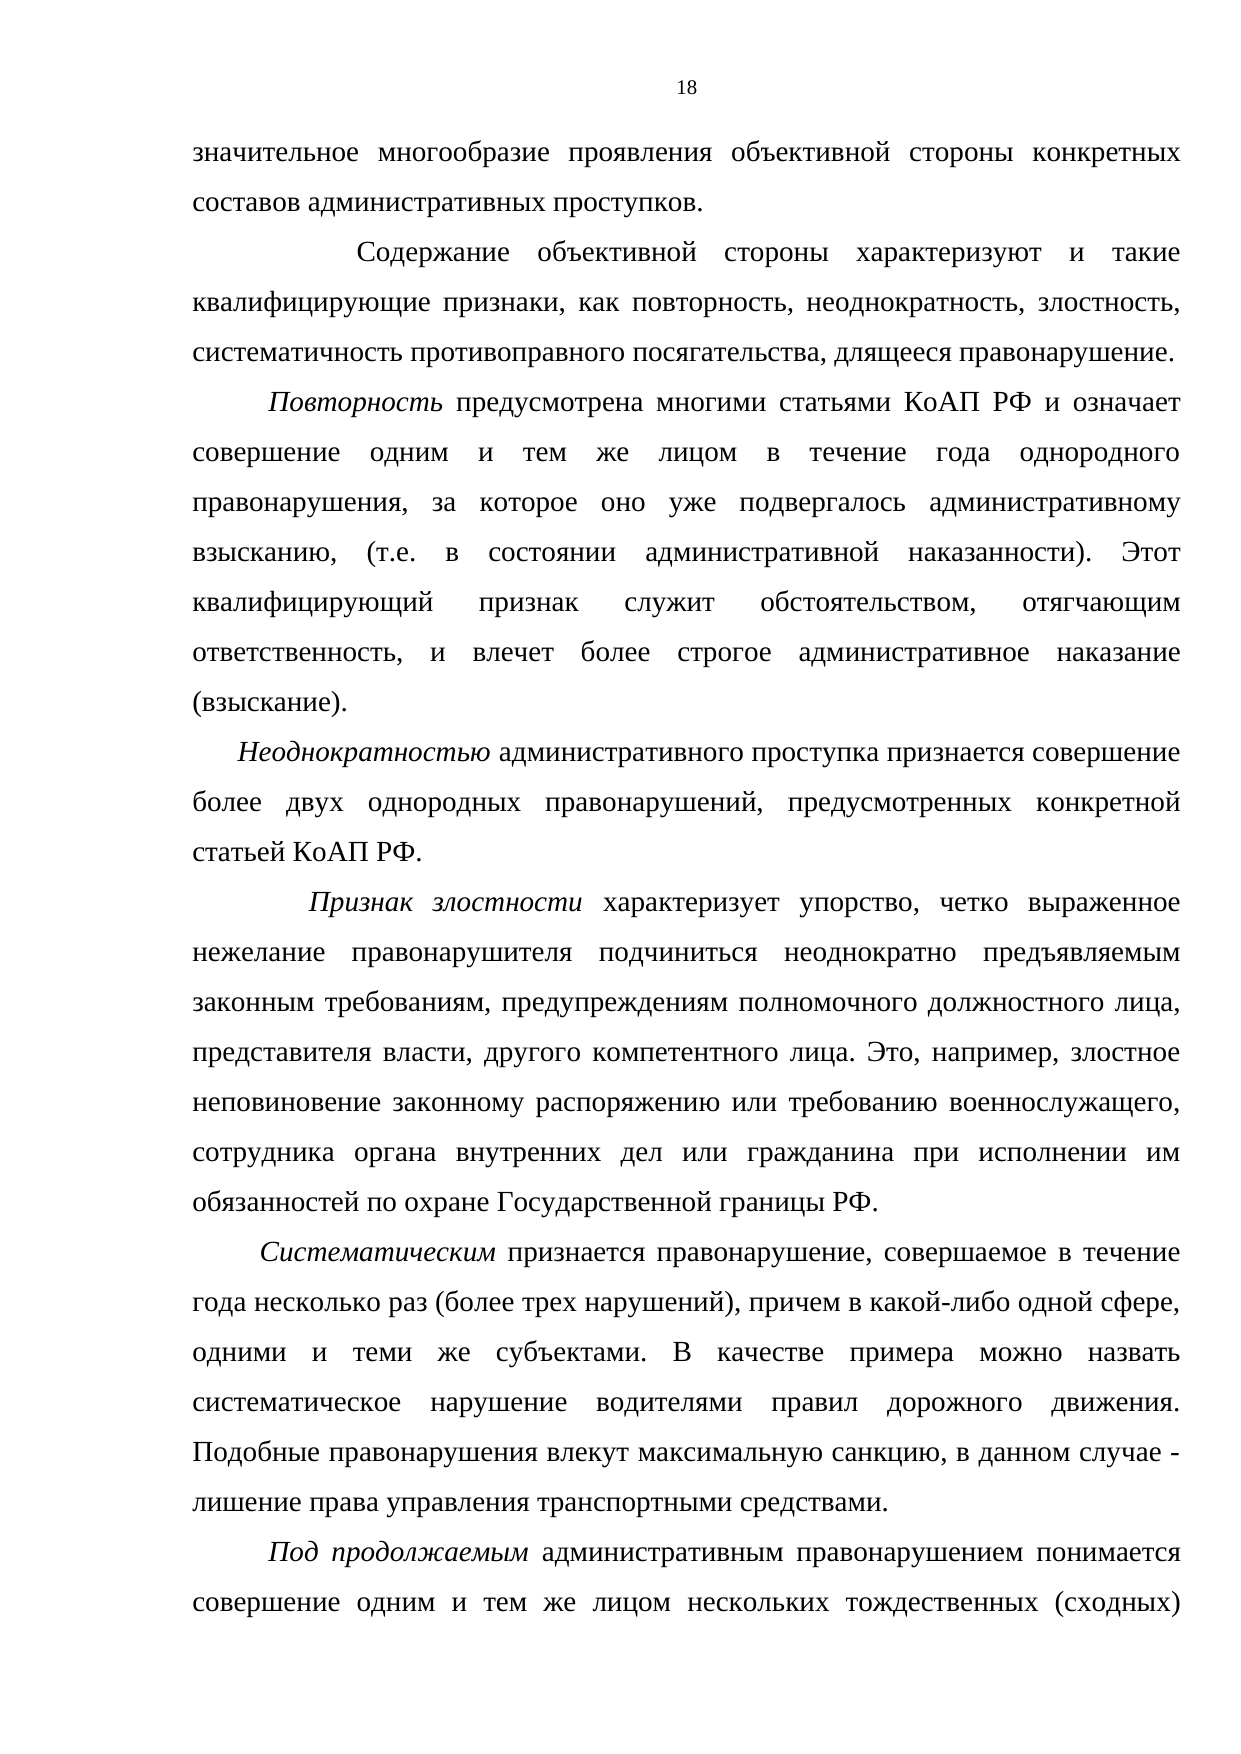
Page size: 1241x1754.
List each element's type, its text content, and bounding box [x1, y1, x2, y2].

text Неоднократностью административного проступка признается совершение более двух однородных правонарушений, предусмотренных конкретной статьей КоАП РФ. [192, 718, 1181, 868]
text Содержание объективной стороны характеризуют и такие квалифицирующие признаки, как повторность, неоднократность, злостность, систематичность противоправного посягательства, длящееся правонарушение. [192, 218, 1181, 368]
text Повторность предусмотрена многими статьями КоАП РФ и означает совершение одним и тем же лицом в течение года однородного правонарушения, за которое оно уже подвергалось административному взысканию, (т.е. в состоянии административной наказанности). Этот квалифицирующий признак служит обстоятельством, отягчающим ответственность, и влечет более строгое административное наказание (взыскание). [192, 368, 1181, 718]
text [192, 118, 1181, 218]
text Признак злостности характеризует упорство, четко выраженное нежелание правонарушителя подчиниться неоднократно предъявляемым законным требованиям, предупреждениям полномочного должностного лица, представителя власти, другого компетентного лица. Это, например, злостное неповиновение законному распоряжению или требованию военнослужащего, сотрудника органа внутренних дел или гражданина при исполнении им обязанностей по охране Государственной границы РФ. [192, 868, 1181, 1218]
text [192, 1518, 1181, 1618]
text Систематическим признается правонарушение, совершаемое в течение года несколько раз (более трех нарушений), причем в какой-либо одной сфере, одними и теми же субъектами. В качестве примера можно назвать систематическое нарушение водителями правил дорожного движения. Подобные правонарушения влекут максимальную санкцию, в данном случае - лишение права управления транспортными средствами. [192, 1218, 1181, 1518]
